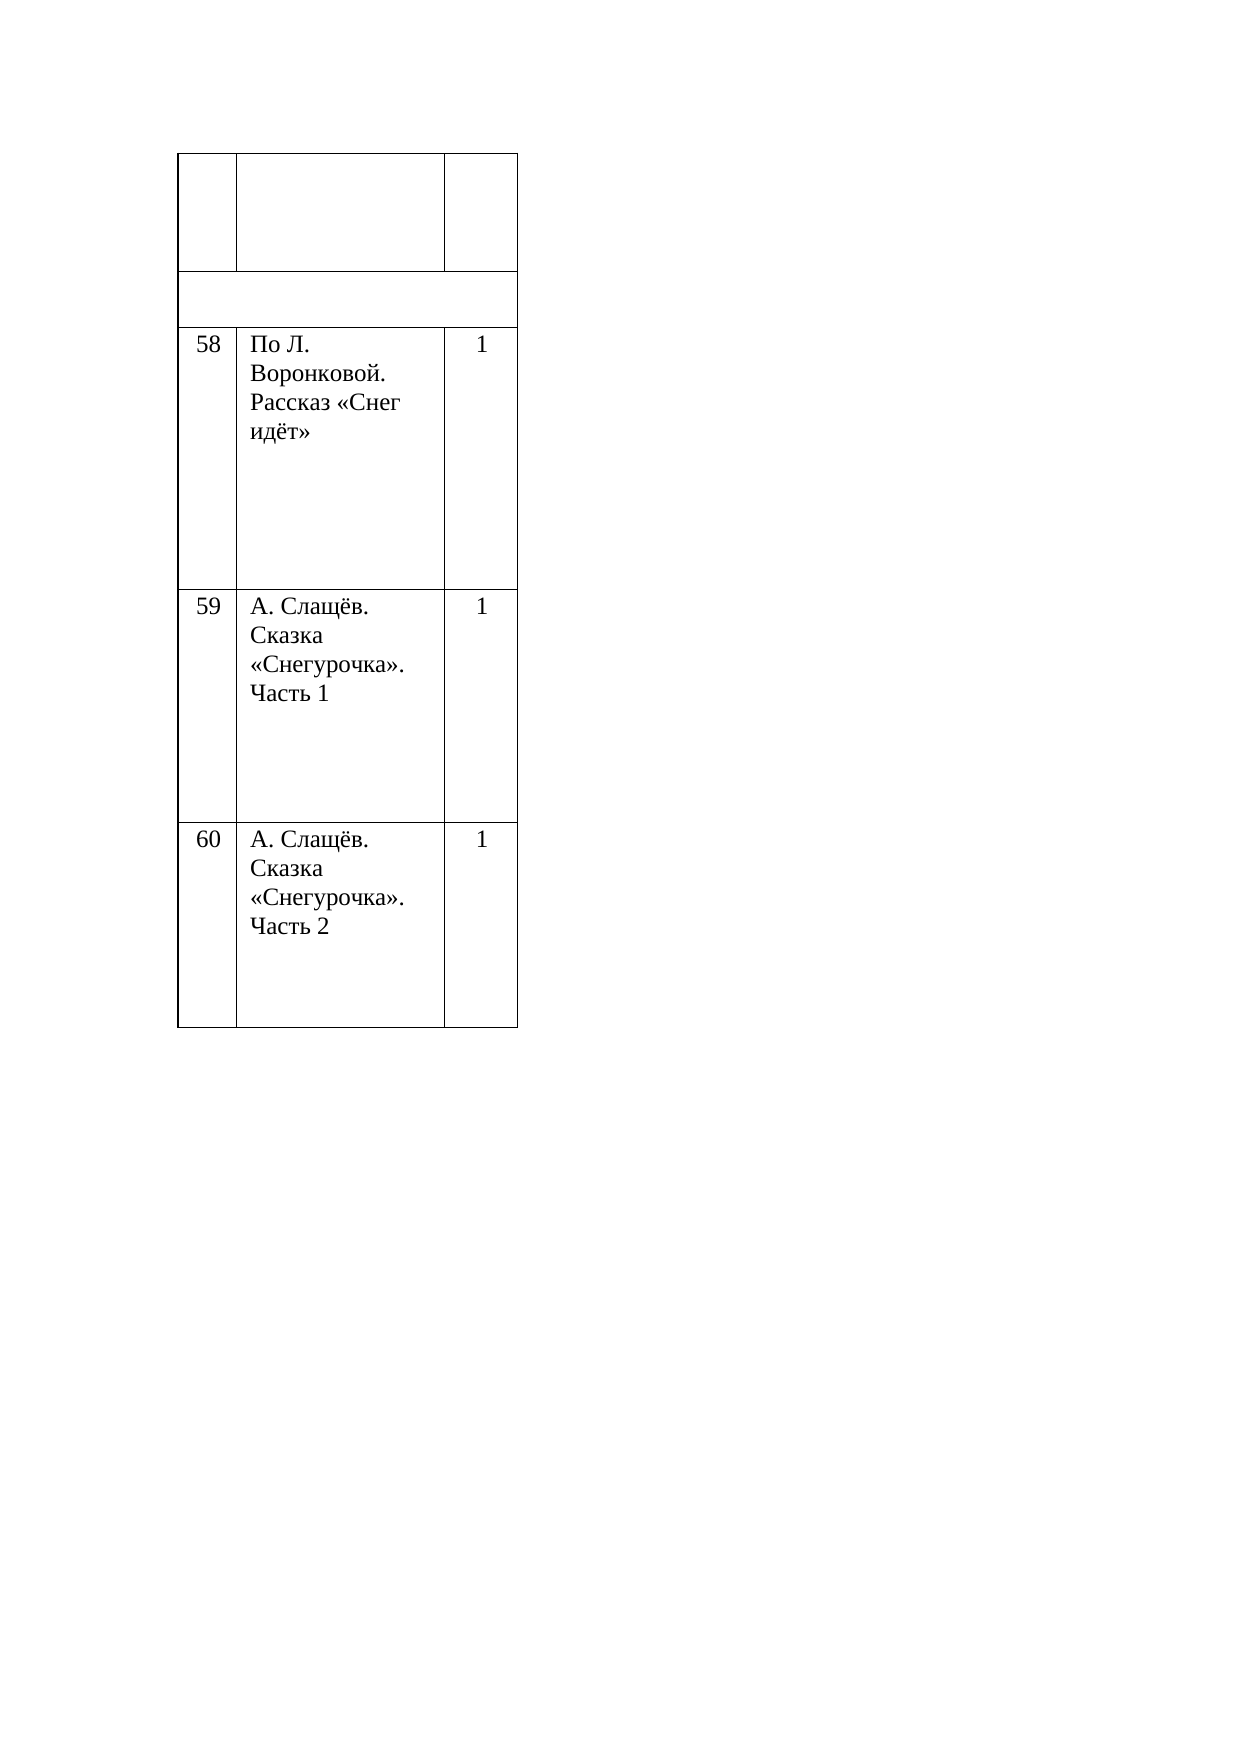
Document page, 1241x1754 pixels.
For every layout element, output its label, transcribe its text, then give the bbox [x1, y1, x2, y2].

table_cell 1 [445, 823, 517, 1027]
table_cell 1 [445, 328, 517, 589]
table_cell 60 [179, 823, 236, 1027]
table_cell 58 [179, 328, 236, 589]
table_cell 1 [445, 590, 517, 822]
table_cell 59 [179, 590, 236, 822]
table_cell По Л. Воронковой. Рассказ «Снег идёт» [237, 328, 444, 589]
table_cell А. Слащёв. Сказка «Снегурочка». Часть 1 [237, 590, 444, 822]
table_cell А. Слащёв. Сказка «Снегурочка». Часть 2 [237, 823, 444, 1027]
table_header [179, 154, 236, 271]
table_header [237, 154, 444, 271]
table_cell [179, 272, 517, 327]
table_header [445, 154, 517, 271]
